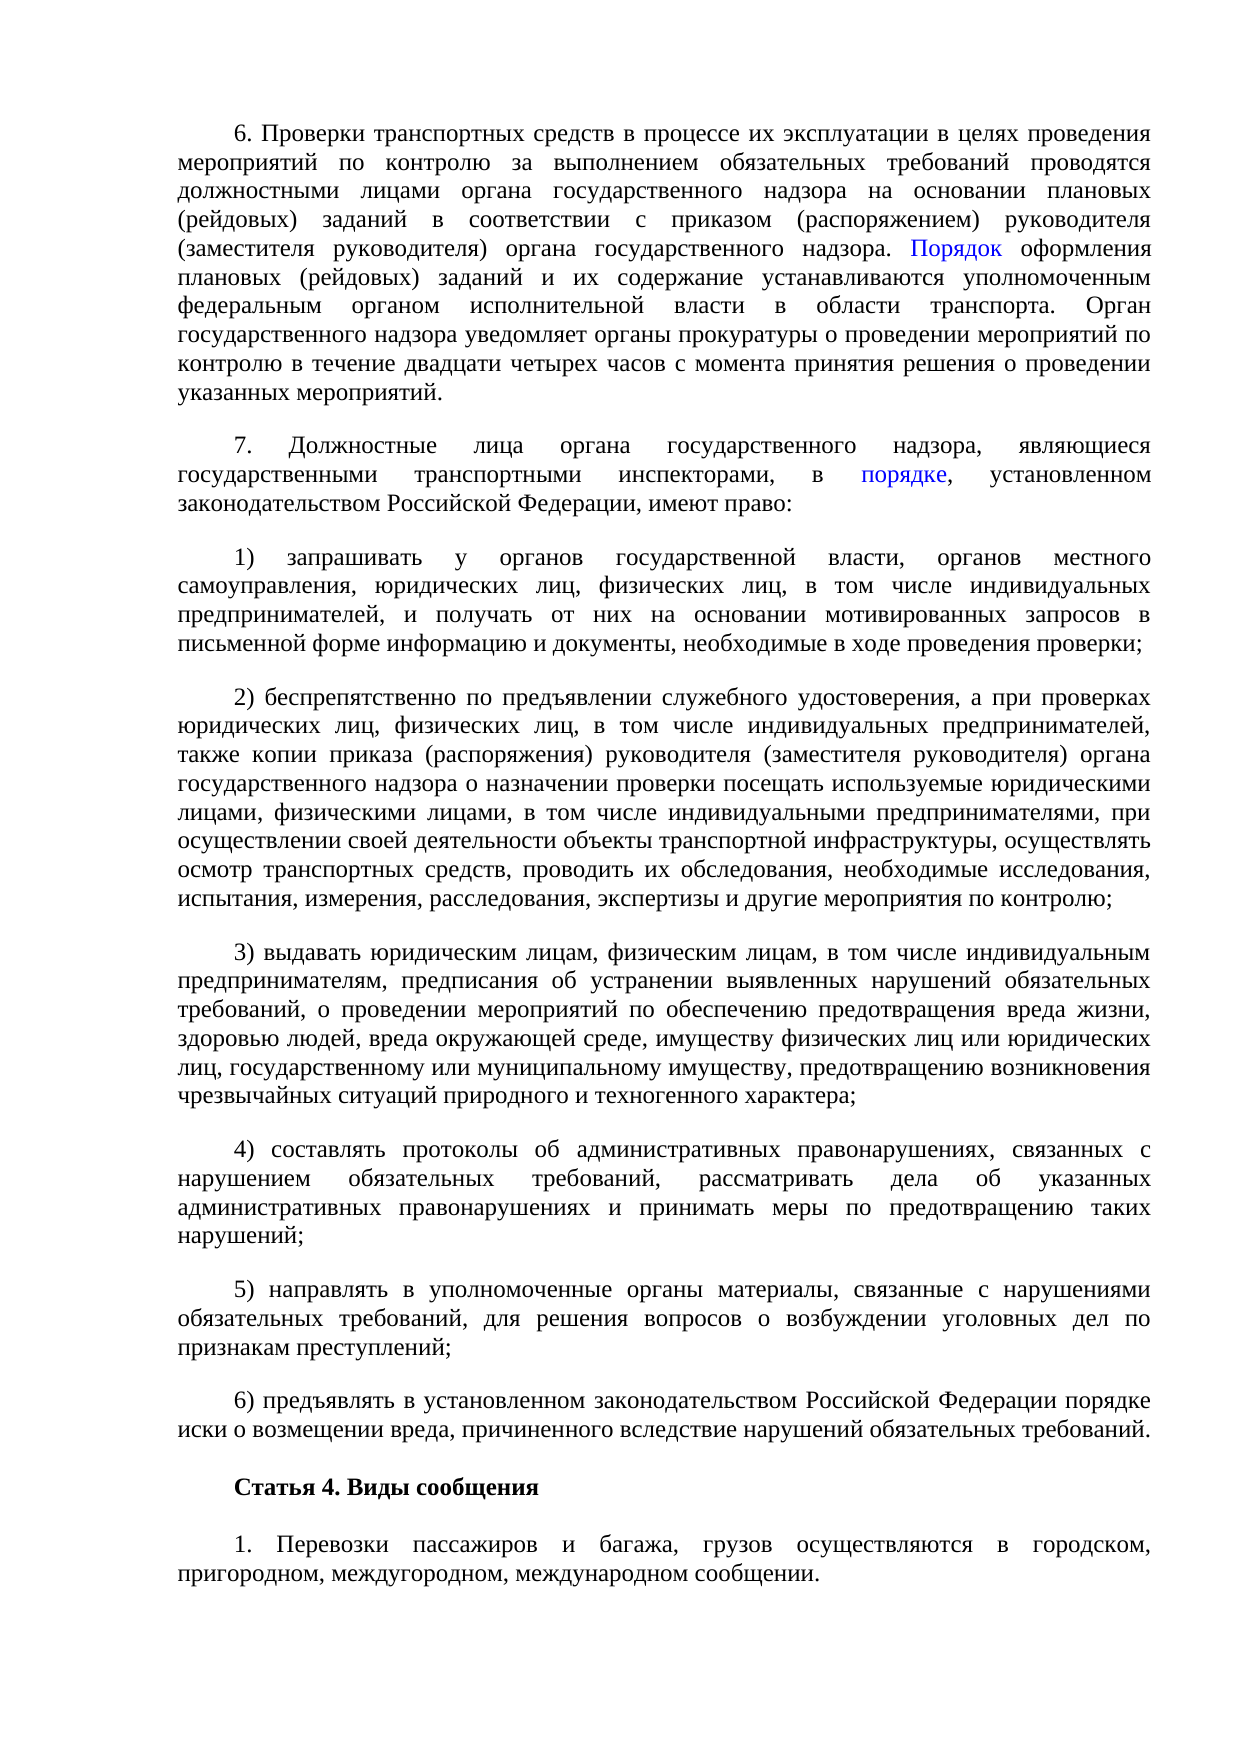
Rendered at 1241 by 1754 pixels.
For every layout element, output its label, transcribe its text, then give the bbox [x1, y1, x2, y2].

text 5) направлять в уполномоченные органы материалы, связанные с нарушениями обязательных требований, для решения вопросов о возбуждении уголовных дел по признакам преступлений; [177, 1274, 1152, 1361]
text 6) предъявлять в установленном законодательством Российской Федерации порядке иски о возмещении вреда, причиненного вследствие нарушений обязательных требований. [177, 1386, 1152, 1443]
text 1) запрашивать у органов государственной власти, органов местного самоуправления, юридических лиц, физических лиц, в том числе индивидуальных предпринимателей, и получать от них на основании мотивированных запросов в письменной форме информацию и документы, необходимые в ходе проведения проверки; [177, 542, 1152, 657]
text 1. Перевозки пассажиров и багажа, грузов осуществляются в городском, пригородном, междугородном, международном сообщении. [177, 1529, 1152, 1587]
text 6. Проверки транспортных средств в процессе их эксплуатации в целях проведения мероприятий по контролю за выполнением обязательных требований проводятся должностными лицами органа государственного надзора на основании плановых (рейдовых) заданий в соответствии с приказом (распоряжением) руководителя (заместителя руководителя) органа государственного надзора. Порядок оформления плановых (рейдовых) заданий и их содержание устанавливаются уполномоченным федеральным органом исполнительной власти в области транспорта. Орган государственного надзора уведомляет органы прокуратуры о проведении мероприятий по контролю в течение двадцати четырех часов с момента принятия решения о проведении указанных мероприятий. [177, 118, 1152, 406]
text 2) беспрепятственно по предъявлении служебного удостоверения, а при проверках юридических лиц, физических лиц, в том числе индивидуальных предпринимателей, также копии приказа (распоряжения) руководителя (заместителя руководителя) органа государственного надзора о назначении проверки посещать используемые юридическими лицами, физическими лицами, в том числе индивидуальными предпринимателями, при осуществлении своей деятельности объекты транспортной инфраструктуры, осуществлять осмотр транспортных средств, проводить их обследования, необходимые исследования, испытания, измерения, расследования, экспертизы и другие мероприятия по контролю; [177, 682, 1152, 912]
text 3) выдавать юридическим лицам, физическим лицам, в том числе индивидуальным предпринимателям, предписания об устранении выявленных нарушений обязательных требований, о проведении мероприятий по обеспечению предотвращения вреда жизни, здоровью людей, вреда окружающей среде, имуществу физических лиц или юридических лиц, государственному или муниципальному имуществу, предотвращению возникновения чрезвычайных ситуаций природного и техногенного характера; [177, 937, 1152, 1109]
title Статья 4. Виды сообщения [177, 1472, 1152, 1501]
text 4) составлять протоколы об административных правонарушениях, связанных с нарушением обязательных требований, рассматривать дела об указанных административных правонарушениях и принимать меры по предотвращению таких нарушений; [177, 1134, 1152, 1249]
text 7. Должностные лица органа государственного надзора, являющиеся государственными транспортными инспекторами, в порядке, установленном законодательством Российской Федерации, имеют право: [177, 431, 1152, 517]
